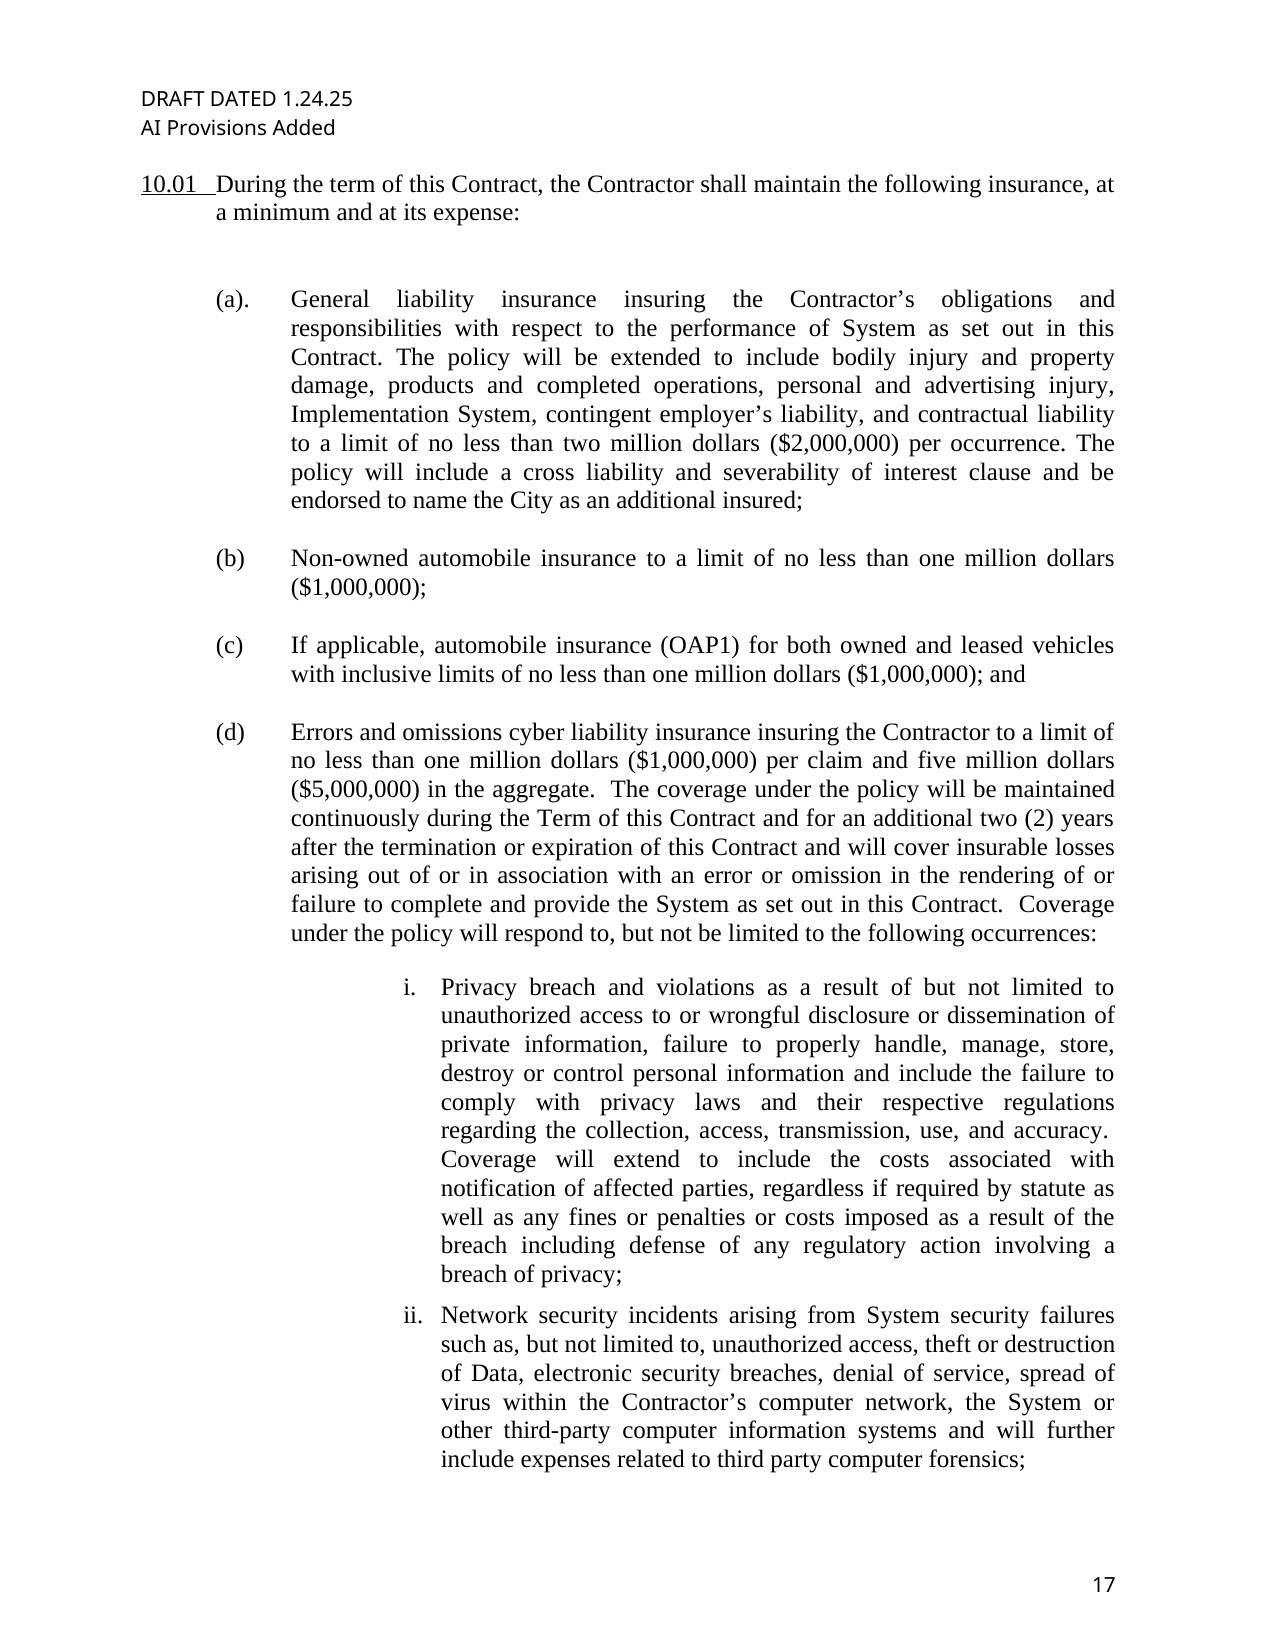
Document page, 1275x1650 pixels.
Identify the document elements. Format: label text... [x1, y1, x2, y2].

list Privacy breach and violations as a result of but not limited to unauthorized access to or wrongful disclosure or dissemination of private information, failure to properly handle, manage, store, destroy or control personal information and include the failure to comply with privacy laws and their respective regulations regarding the collection, access, transmission, use, and accuracy. Coverage will extend to include the costs associated with notification of affected parties, regardless if required by statute as well as any fines or penalties or costs imposed as a result of the breach including defense of any regulatory action involving a breach of privacy; [403, 972, 1116, 1288]
text (b) Non-owned automobile insurance to a limit of no less than one million dollars ($1,000,000); [216, 543, 1116, 601]
text (d) Errors and omissions cyber liability insurance insuring the Contractor to a limit of no less than one million dollars ($1,000,000) per claim and five million dollars ($5,000,000) in the aggregate. The coverage under the policy will be maintained continuously during the Term of this Contract and for an additional two (2) years after the termination or expiration of this Contract and will cover insurable losses arising out of or in association with an error or omission in the rendering of or failure to complete and provide the System as set out in this Contract. Coverage under the policy will respond to, but not be limited to the following occurrences: [216, 717, 1116, 947]
list During the term of this Contract, the Contractor shall maintain the following insurance, at a minimum and at its expense: [141, 169, 1116, 226]
text (c) If applicable, automobile insurance (OAP1) for both owned and leased vehicles with inclusive limits of no less than one million dollars ($1,000,000); and [216, 630, 1116, 687]
text (a). General liability insurance insuring the Contractor’s obligations and responsibilities with respect to the performance of System as set out in this Contract. The policy will be extended to include bodily injury and property damage, products and completed operations, personal and advertising injury, Implementation System, contingent employer’s liability, and contractual liability to a limit of no less than two million dollars ($2,000,000) per occurrence. The policy will include a cross liability and severability of interest clause and be endorsed to name the City as an additional insured; [216, 284, 1116, 514]
list Network security incidents arising from System security failures such as, but not limited to, unauthorized access, theft or destruction of Data, electronic security breaches, denial of service, spread of virus within the Contractor’s computer network, the System or other third-party computer information systems and will further include expenses related to third party computer forensics; [403, 1300, 1116, 1473]
